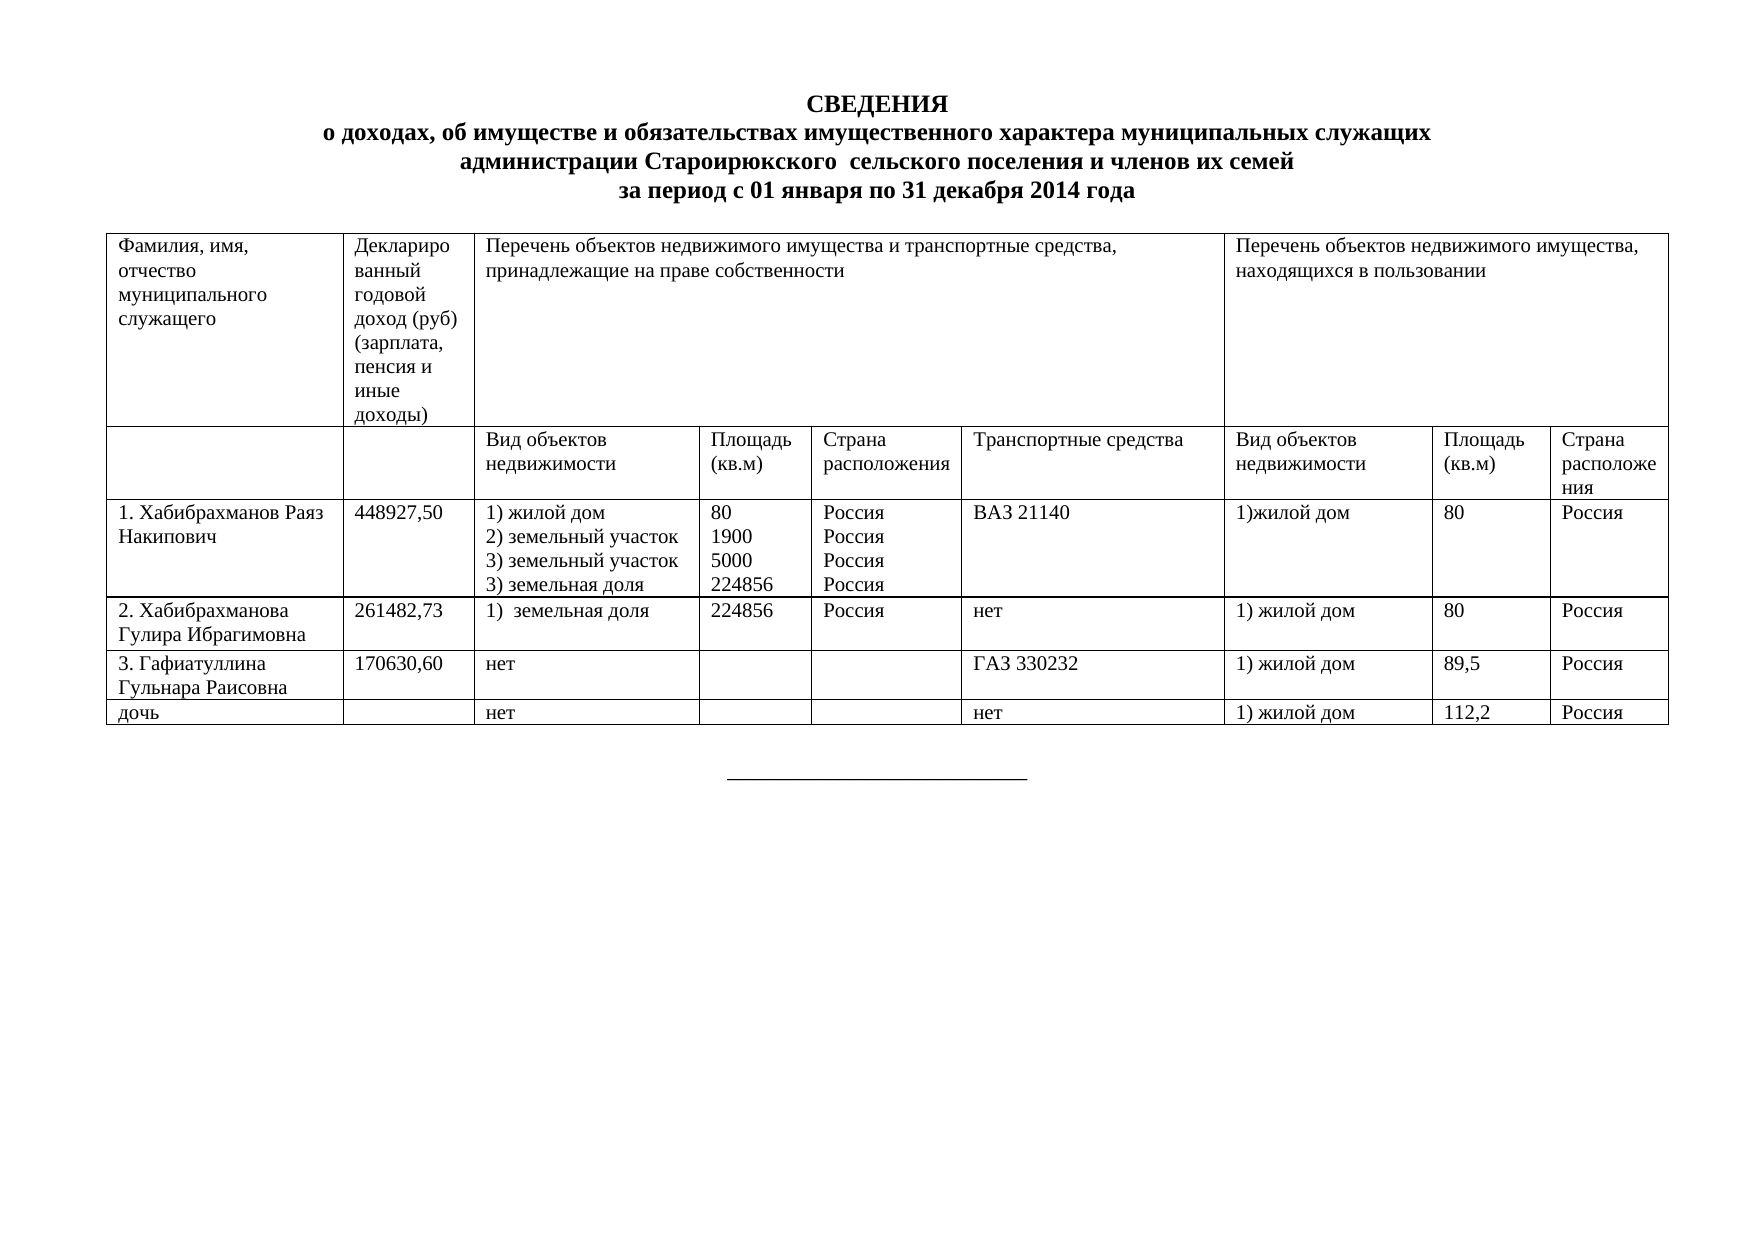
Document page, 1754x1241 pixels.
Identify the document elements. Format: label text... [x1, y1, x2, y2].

text о доходах, об имуществе и обязательствах имущественного характера муниципальных служащих [118, 117, 1636, 146]
table_cell Россия [812, 598, 961, 650]
table_cell Площадь (кв.м) [700, 427, 811, 499]
text за период с 01 января по 31 декабря 2014 года [118, 175, 1636, 204]
table_cell Страна расположения [812, 427, 961, 499]
table_cell [700, 651, 811, 699]
text ________________________ [118, 754, 1636, 783]
table_cell Площадь (кв.м) [1433, 427, 1550, 499]
table_cell Россия [1551, 500, 1668, 596]
table_cell 224856 [700, 598, 811, 650]
table_cell Вид объектов недвижимости [1225, 427, 1432, 499]
table_cell 2. Хабибрахманова Гулира Ибрагимовна [107, 598, 343, 650]
table_cell Страна расположения [1551, 427, 1668, 499]
table_cell 112,2 [1433, 700, 1550, 724]
table_cell [700, 700, 811, 724]
text СВЕДЕНИЯ [118, 89, 1636, 117]
table_cell дочь [107, 700, 343, 724]
table_cell 80 [1433, 500, 1550, 596]
table_cell 170630,60 [344, 651, 474, 699]
table_cell [812, 651, 961, 699]
table_header Перечень объектов недвижимого имущества и транспортные средства, принадлежащие на праве собственности [475, 234, 1224, 426]
table_cell Вид объектов недвижимости [475, 427, 699, 499]
table_cell 89,5 [1433, 651, 1550, 699]
table_cell нет [962, 700, 1224, 724]
table_cell 1) земельная доля [475, 598, 699, 650]
table_cell Россия Россия Россия Россия [812, 500, 961, 596]
table_cell 1) жилой дом [1225, 700, 1432, 724]
table_cell [344, 700, 474, 724]
table_cell 261482,73 [344, 598, 474, 650]
table_cell 80 1900 5000 224856 [700, 500, 811, 596]
table_cell [344, 427, 474, 499]
table_cell 1) жилой дом [1225, 598, 1432, 650]
table_header Перечень объектов недвижимого имущества, находящихся в пользовании [1225, 234, 1668, 426]
table_cell 448927,50 [344, 500, 474, 596]
table_cell 1. Хабибрахманов Раяз Накипович [107, 500, 343, 596]
table_cell Россия [1551, 598, 1668, 650]
table_cell Россия [1551, 651, 1668, 699]
table_cell 1) жилой дом [1225, 651, 1432, 699]
table_cell Транспортные средства [962, 427, 1224, 499]
table_cell 1) жилой дом 2) земельный участок 3) земельный участок 3) земельная доля [475, 500, 699, 596]
table_cell [812, 700, 961, 724]
text администрации Староирюкского сельского поселения и членов их семей [118, 146, 1636, 175]
table_cell 80 [1433, 598, 1550, 650]
table_cell нет [475, 651, 699, 699]
table_cell нет [962, 598, 1224, 650]
table_cell нет [475, 700, 699, 724]
table_cell ГАЗ 330232 [962, 651, 1224, 699]
table_cell ВАЗ 21140 [962, 500, 1224, 596]
table_cell Россия [1551, 700, 1668, 724]
table_cell [107, 427, 343, 499]
table_header Деклариро ванный годовой доход (руб) (зарплата, пенсия и иные доходы) [344, 234, 474, 426]
table_cell 3. Гафиатуллина Гульнара Раисовна [107, 651, 343, 699]
table_cell 1)жилой дом [1225, 500, 1432, 596]
table_header Фамилия, имя, отчество муниципального служащего [107, 234, 343, 426]
